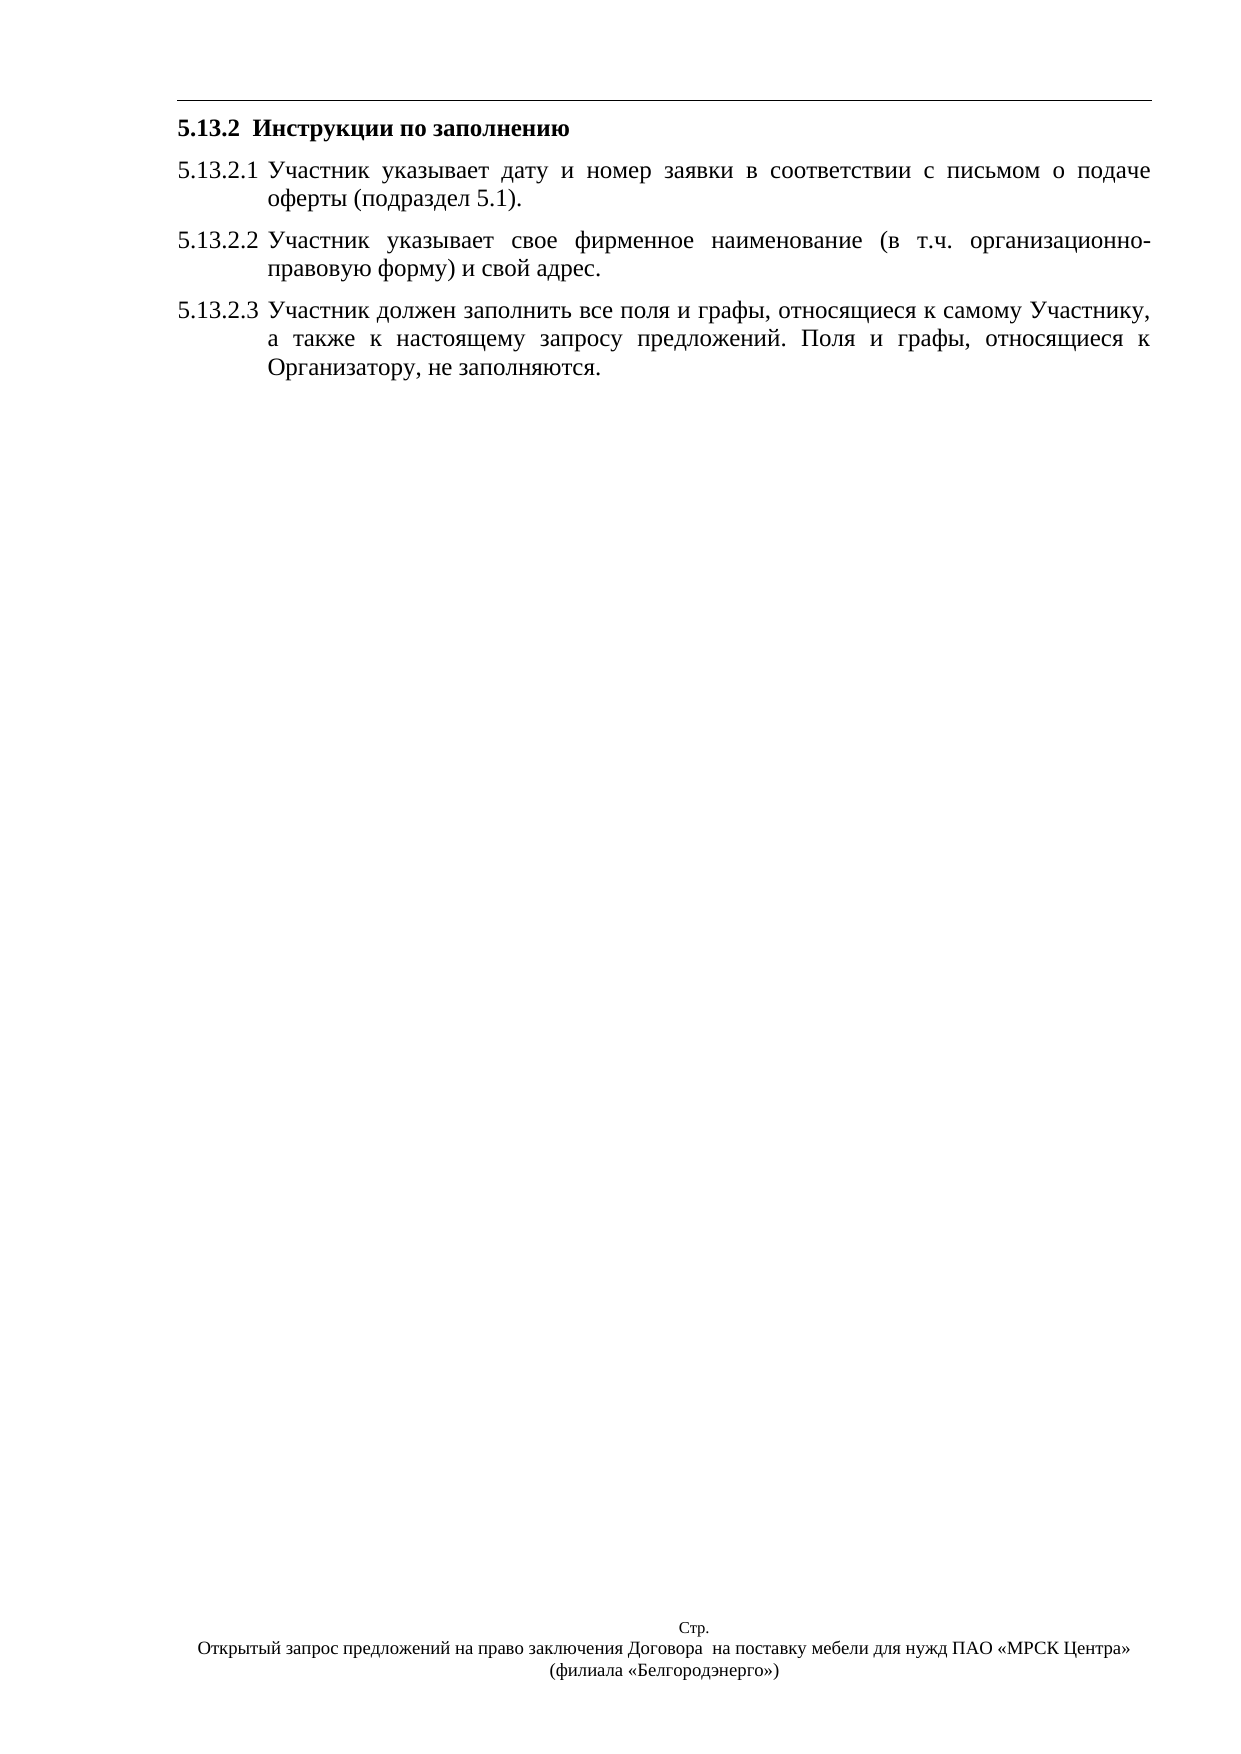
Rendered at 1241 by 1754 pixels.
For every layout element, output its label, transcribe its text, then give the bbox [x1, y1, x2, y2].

subtitle Инструкции по заполнению [177, 113, 1152, 142]
list Участник указывает свое фирменное наименование (в т.ч. организационно-правовую форму) и свой адрес. [177, 225, 1152, 282]
list Участник указывает дату и номер заявки в соответствии с письмом о подаче оферты (подраздел 5.1). [177, 155, 1152, 212]
list Участник должен заполнить все поля и графы, относящиеся к самому Участнику, а также к настоящему запросу предложений. Поля и графы, относящиеся к Организатору, не заполняются. [177, 295, 1152, 381]
